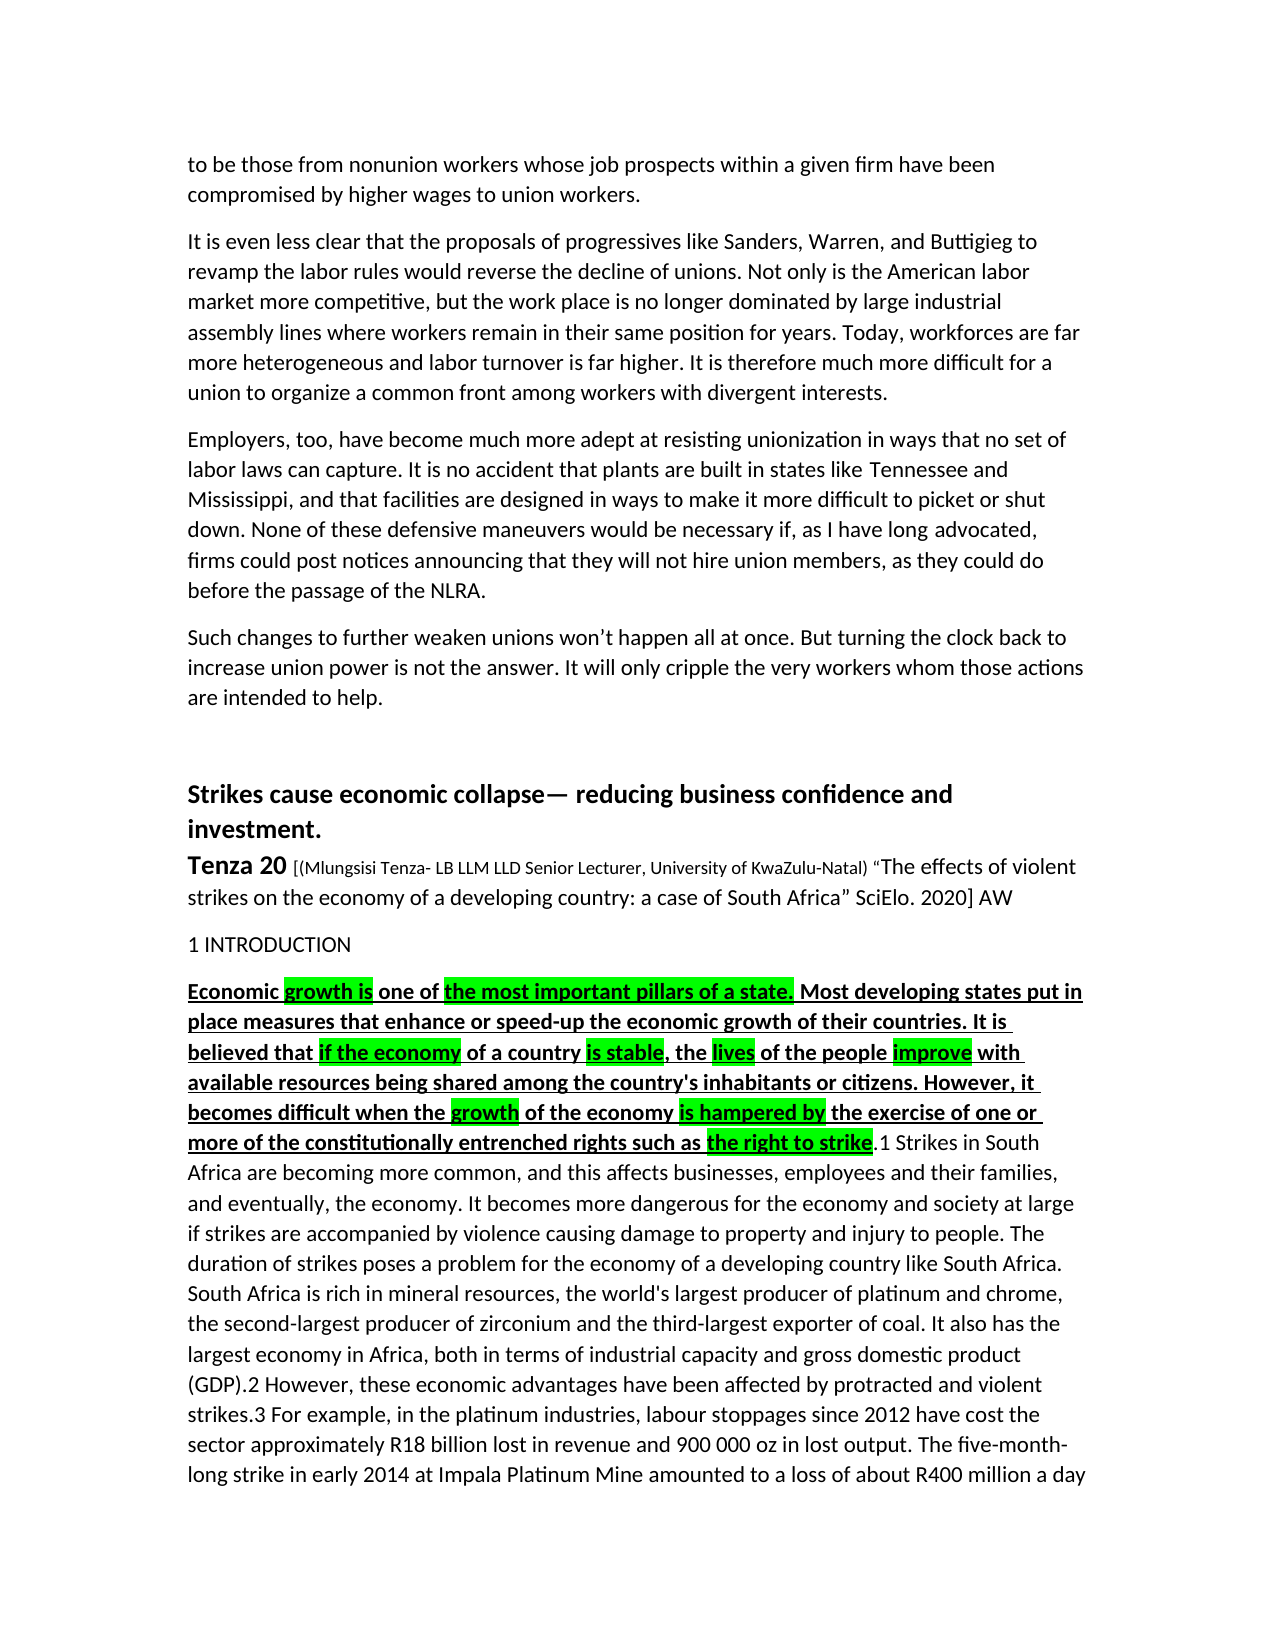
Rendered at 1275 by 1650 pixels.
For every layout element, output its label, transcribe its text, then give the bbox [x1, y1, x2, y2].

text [187, 977, 1087, 1489]
text Tenza 20 [(Mlungsisi Tenza- LB LLM LLD Senior Lecturer, University of KwaZulu-Natal) “The effects of violent strikes on the economy of a developing country: a case of South Africa” SciElo. 2020] AW [187, 848, 1087, 912]
text 1 INTRODUCTION [187, 930, 1087, 958]
text It is even less clear that the proposals of progressives like Sanders, Warren, and Buttigieg to revamp the labor rules would reverse the decline of unions. Not only is the American labor market more competitive, but the work place is no longer dominated by large industrial assembly lines where workers remain in their same position for years. Today, workforces are far more heterogeneous and labor turnover is far higher. It is therefore much more difficult for a union to organize a common front among workers with divergent interests. [187, 227, 1087, 406]
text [187, 150, 1087, 208]
text Such changes to further weaken unions won’t happen all at once. But turning the clock back to increase union power is not the answer. It will only cripple the very workers whom those actions are intended to help. [187, 623, 1087, 711]
text Employers, too, have become much more adept at resisting unionization in ways that no set of labor laws can capture. It is no accident that plants are built in states like Tennessee and Mississippi, and that facilities are designed in ways to make it more difficult to picket or shut down. None of these defensive maneuvers would be necessary if, as I have long advocated, firms could post notices announcing that they will not hire union members, as they could do before the passage of the NLRA. [187, 425, 1087, 604]
subtitle Strikes cause economic collapse— reducing business confidence and investment. [187, 777, 1087, 846]
